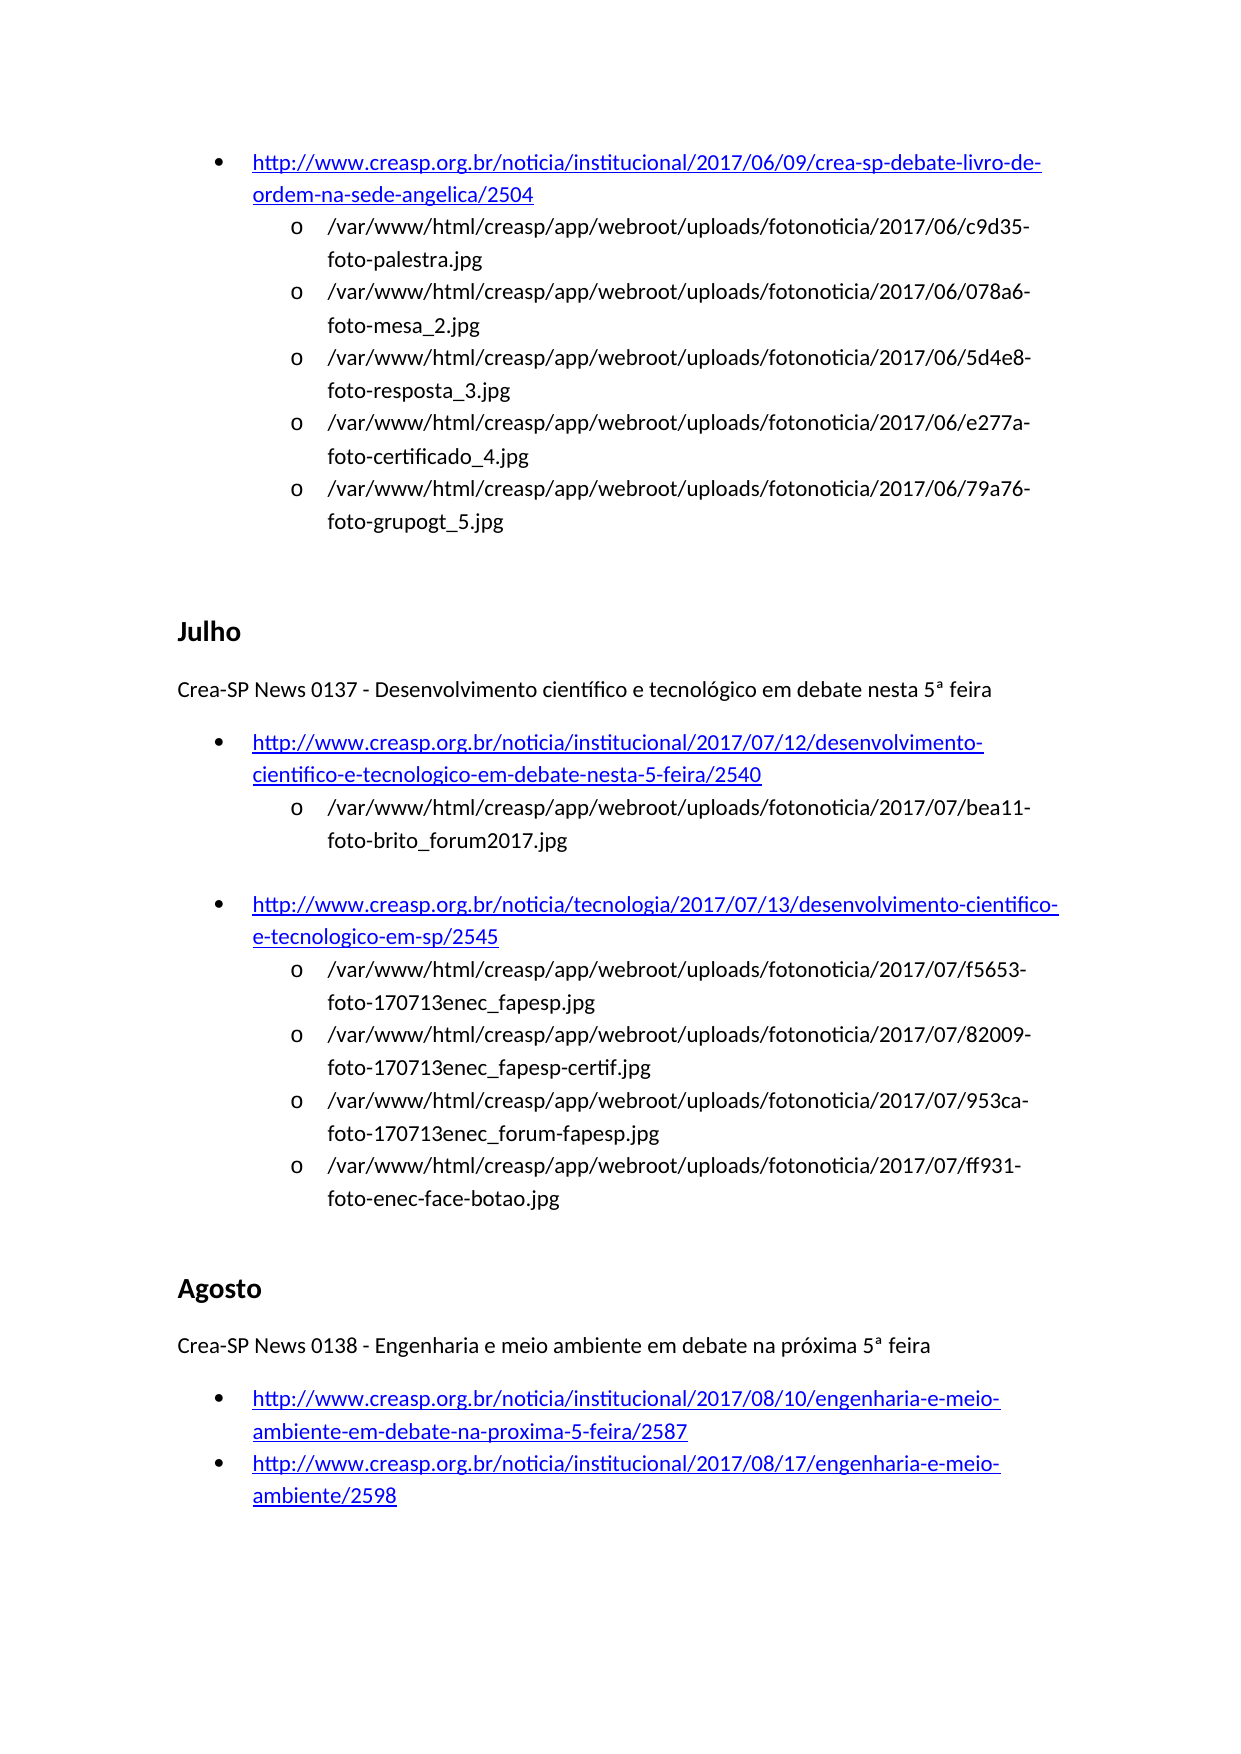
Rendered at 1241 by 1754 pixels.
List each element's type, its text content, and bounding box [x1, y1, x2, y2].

list /var/www/html/creasp/app/webroot/uploads/fotonoticia/2017/07/f5653-foto-170713enec_fapesp.jpg [290, 955, 1063, 1016]
list /var/www/html/creasp/app/webroot/uploads/fotonoticia/2017/07/bea11-foto-brito_forum2017.jpg [290, 793, 1063, 886]
list /var/www/html/creasp/app/webroot/uploads/fotonoticia/2017/06/79a76-foto-grupogt_5.jpg [290, 474, 1063, 535]
list /var/www/html/creasp/app/webroot/uploads/fotonoticia/2017/07/ff931-foto-enec-face-botao.jpg [290, 1151, 1063, 1213]
text Crea-SP News 0137 - Desenvolvimento científico e tecnológico em debate nesta 5ª feira [177, 675, 1063, 703]
list http://www.creasp.org.br/noticia/institucional/2017/08/17/engenharia-e-meio-ambiente/2598 [215, 1449, 1063, 1509]
text Agosto [177, 1270, 1063, 1305]
list /var/www/html/creasp/app/webroot/uploads/fotonoticia/2017/06/078a6-foto-mesa_2.jpg [290, 277, 1063, 339]
text Julho [177, 613, 1063, 649]
list /var/www/html/creasp/app/webroot/uploads/fotonoticia/2017/06/c9d35-foto-palestra.jpg [290, 212, 1063, 273]
list http://www.creasp.org.br/noticia/institucional/2017/07/12/desenvolvimento-cientifico-e-tecnologico-em-debate-nesta-5-feira/2540 [215, 728, 1063, 788]
list http://www.creasp.org.br/noticia/tecnologia/2017/07/13/desenvolvimento-cientifico-e-tecnologico-em-sp/2545 [215, 890, 1063, 951]
list http://www.creasp.org.br/noticia/institucional/2017/06/09/crea-sp-debate-livro-de-ordem-na-sede-angelica/2504 [215, 148, 1063, 208]
list /var/www/html/creasp/app/webroot/uploads/fotonoticia/2017/06/e277a-foto-certificado_4.jpg [290, 408, 1063, 470]
list http://www.creasp.org.br/noticia/institucional/2017/08/10/engenharia-e-meio-ambiente-em-debate-na-proxima-5-feira/2587 [215, 1384, 1063, 1445]
list /var/www/html/creasp/app/webroot/uploads/fotonoticia/2017/07/953ca-foto-170713enec_forum-fapesp.jpg [290, 1086, 1063, 1147]
list /var/www/html/creasp/app/webroot/uploads/fotonoticia/2017/06/5d4e8-foto-resposta_3.jpg [290, 343, 1063, 404]
list /var/www/html/creasp/app/webroot/uploads/fotonoticia/2017/07/82009-foto-170713enec_fapesp-certif.jpg [290, 1020, 1063, 1082]
text Crea-SP News 0138 - Engenharia e meio ambiente em debate na próxima 5ª feira [177, 1332, 1063, 1359]
